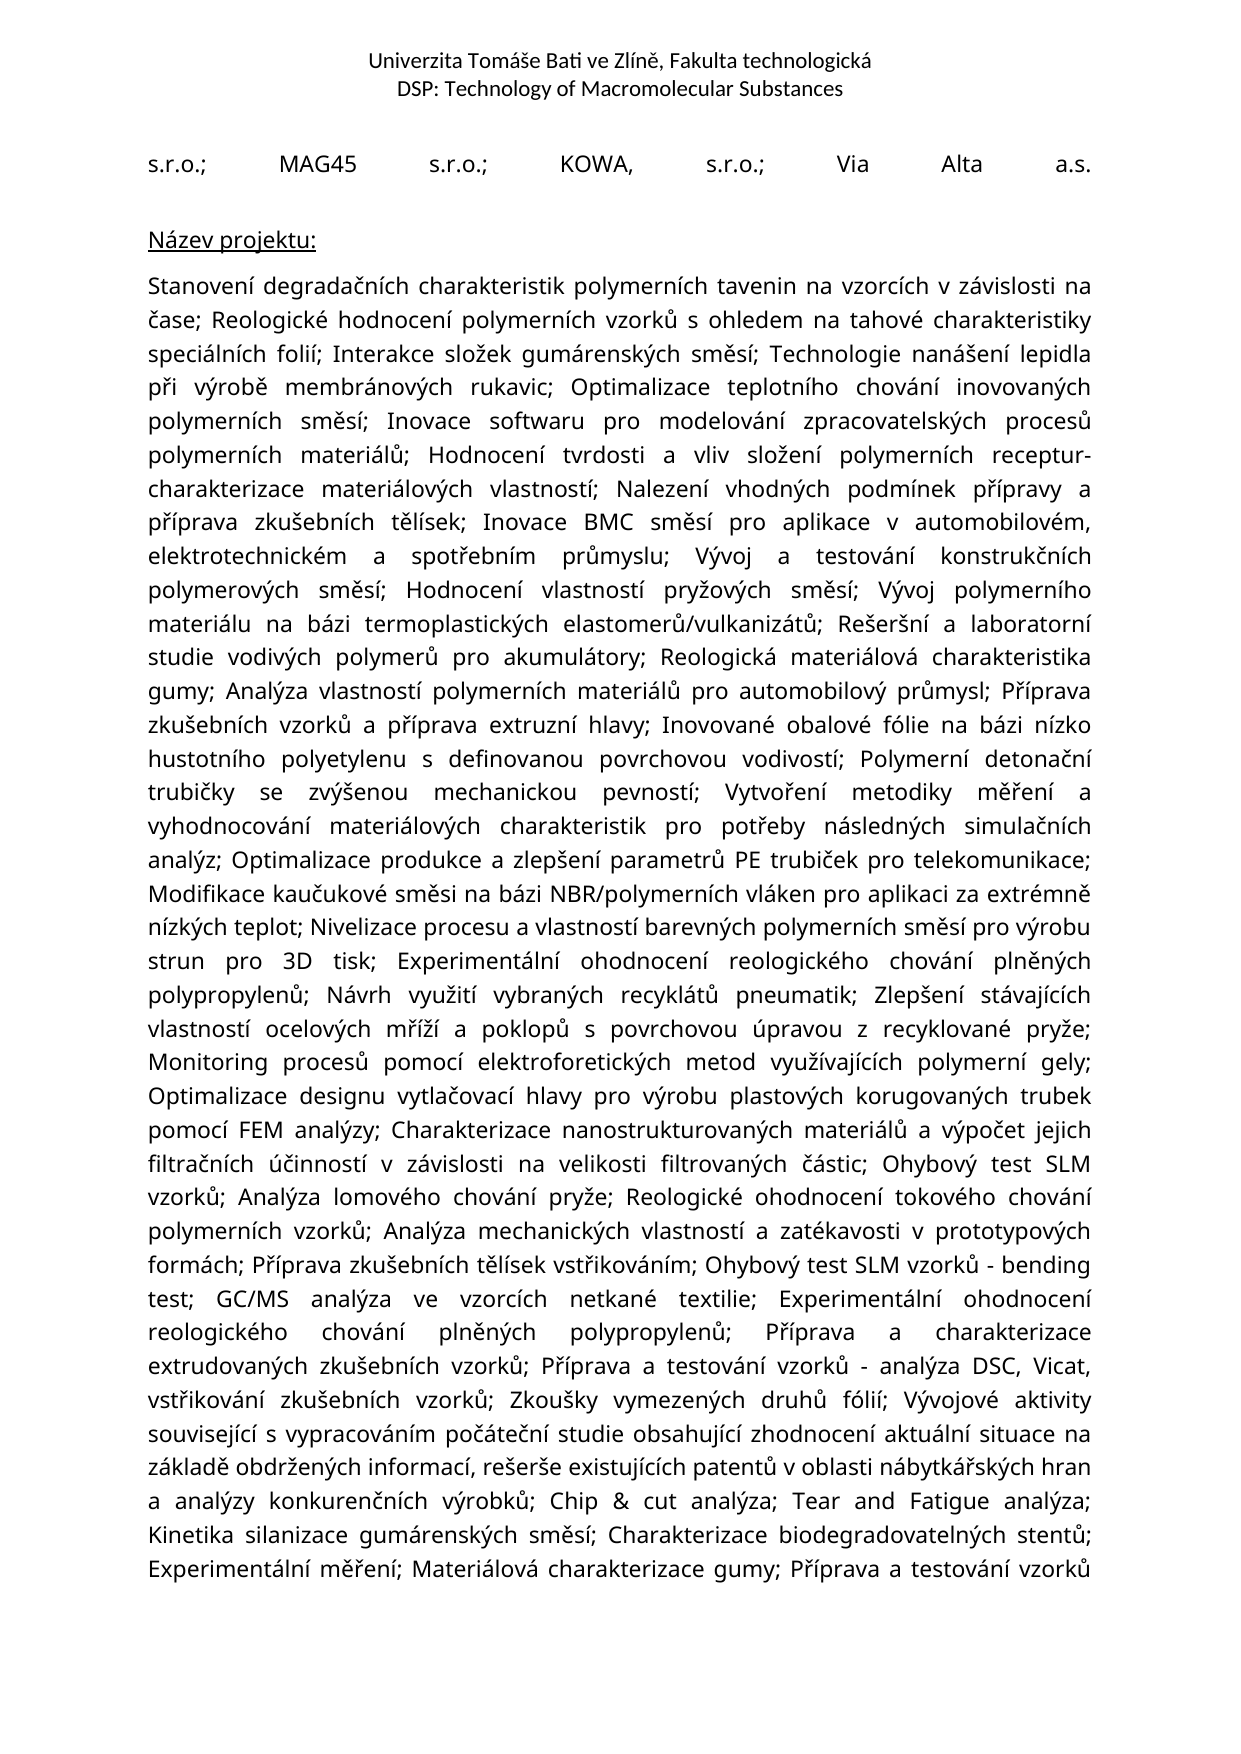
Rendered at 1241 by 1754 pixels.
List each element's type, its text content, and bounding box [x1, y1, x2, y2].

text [148, 148, 1092, 209]
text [148, 270, 1092, 1584]
text Název projektu: [148, 224, 1092, 255]
